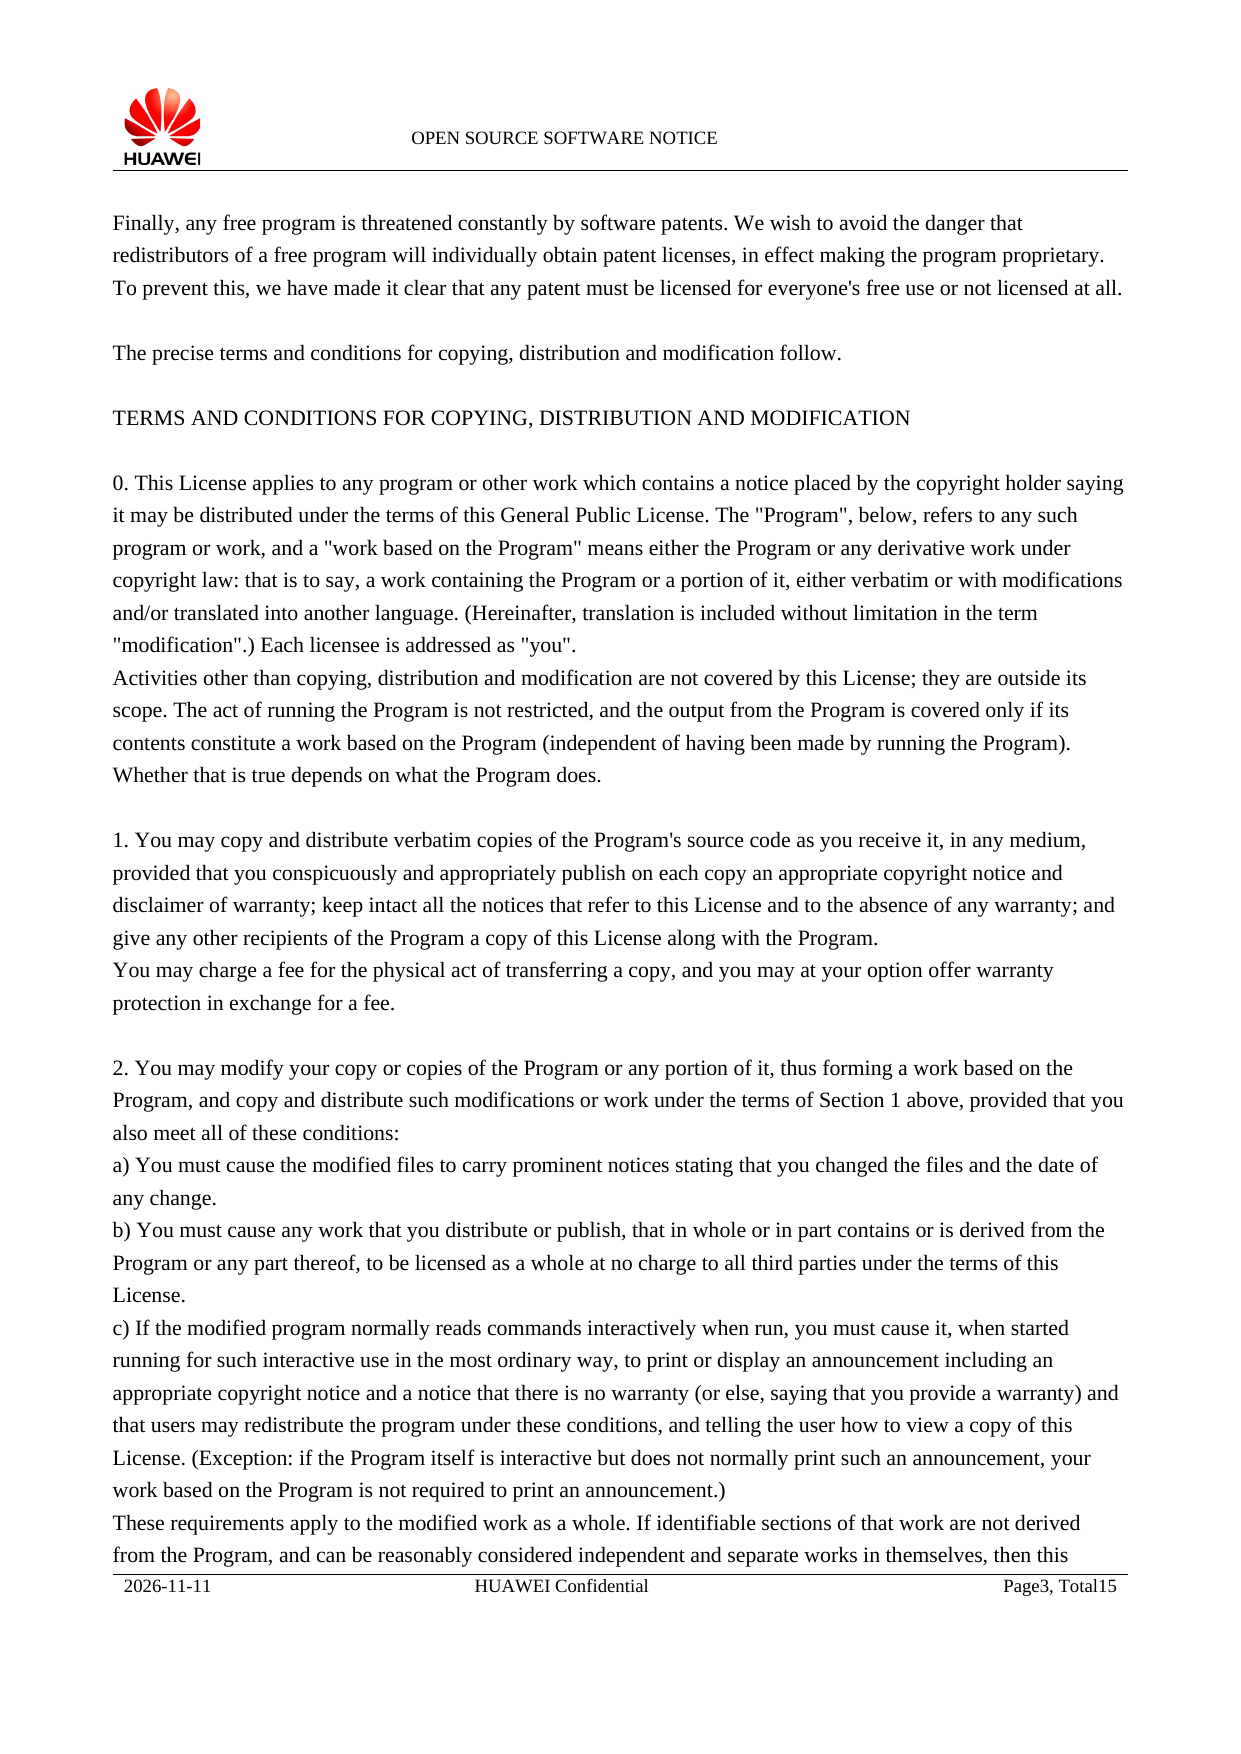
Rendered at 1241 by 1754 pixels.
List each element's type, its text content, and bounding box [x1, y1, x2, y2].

text Finally, any free program is threatened constantly by software patents. We wish to avoid the danger that redistributors of a free program will individually obtain patent licenses, in effect making the program proprietary. To prevent this, we have made it clear that any patent must be licensed for everyone's free use or not licensed at all. [112, 206, 1128, 304]
text 0. This License applies to any program or other work which contains a notice placed by the copyright holder saying it may be distributed under the terms of this General Public License. The "Program", below, refers to any such program or work, and a "work based on the Program" means either the Program or any derivative work under copyright law: that is to say, a work containing the Program or a portion of it, either verbatim or with modifications and/or translated into another language. (Hereinafter, translation is included without limitation in the term "modification".) Each licensee is addressed as "you". [112, 466, 1128, 661]
text You may charge a fee for the physical act of transferring a copy, and you may at your option offer warranty protection in exchange for a fee. [112, 954, 1128, 1019]
text 2. You may modify your copy or copies of the Program or any portion of it, thus forming a work based on the Program, and copy and distribute such modifications or work under the terms of Section 1 above, provided that you also meet all of these conditions: [112, 1051, 1128, 1149]
picture [124, 88, 201, 165]
text b) You must cause any work that you distribute or publish, that in whole or in part contains or is derived from the Program or any part thereof, to be licensed as a whole at no charge to all third parties under the terms of this License. [112, 1214, 1128, 1311]
text TERMS AND CONDITIONS FOR COPYING, DISTRIBUTION AND MODIFICATION [112, 401, 1128, 434]
text 1. You may copy and distribute verbatim copies of the Program's source code as you receive it, in any medium, provided that you conspicuously and appropriately publish on each copy an appropriate copyright notice and disclaimer of warranty; keep intact all the notices that refer to this License and to the absence of any warranty; and give any other recipients of the Program a copy of this License along with the Program. [112, 824, 1128, 954]
text The precise terms and conditions for copying, distribution and modification follow. [112, 336, 1128, 369]
text Activities other than copying, distribution and modification are not covered by this License; they are outside its scope. The act of running the Program is not restricted, and the output from the Program is covered only if its contents constitute a work based on the Program (independent of having been made by running the Program). Whether that is true depends on what the Program does. [112, 661, 1128, 791]
text c) If the modified program normally reads commands interactively when run, you must cause it, when started running for such interactive use in the most ordinary way, to print or display an announcement including an appropriate copyright notice and a notice that there is no warranty (or else, saying that you provide a warranty) and that users may redistribute the program under these conditions, and telling the user how to view a copy of this License. (Exception: if the Program itself is interactive but does not normally print such an announcement, your work based on the Program is not required to print an announcement.) [112, 1311, 1128, 1506]
text a) You must cause the modified files to carry prominent notices stating that you changed the files and the date of any change. [112, 1149, 1128, 1214]
